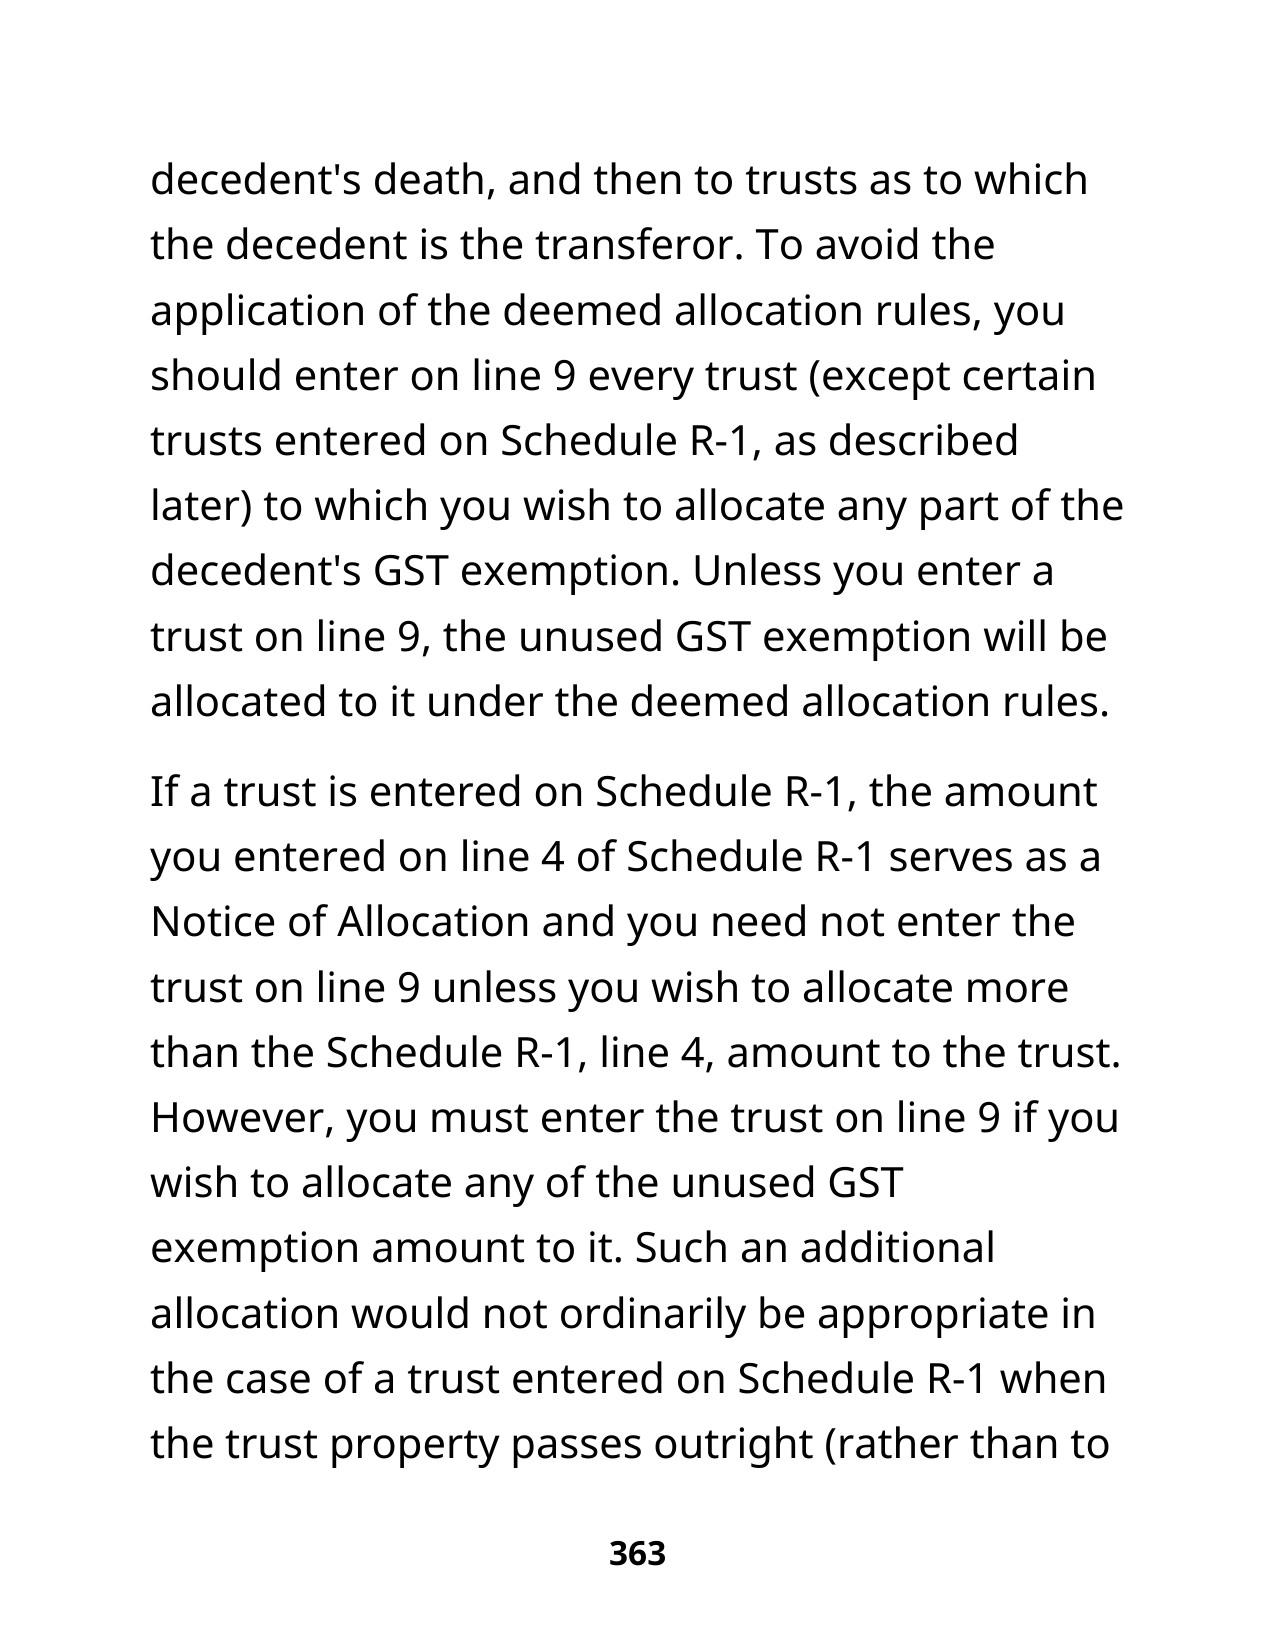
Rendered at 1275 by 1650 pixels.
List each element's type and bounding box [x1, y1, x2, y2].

text [150, 762, 1125, 1471]
text [150, 150, 1125, 728]
